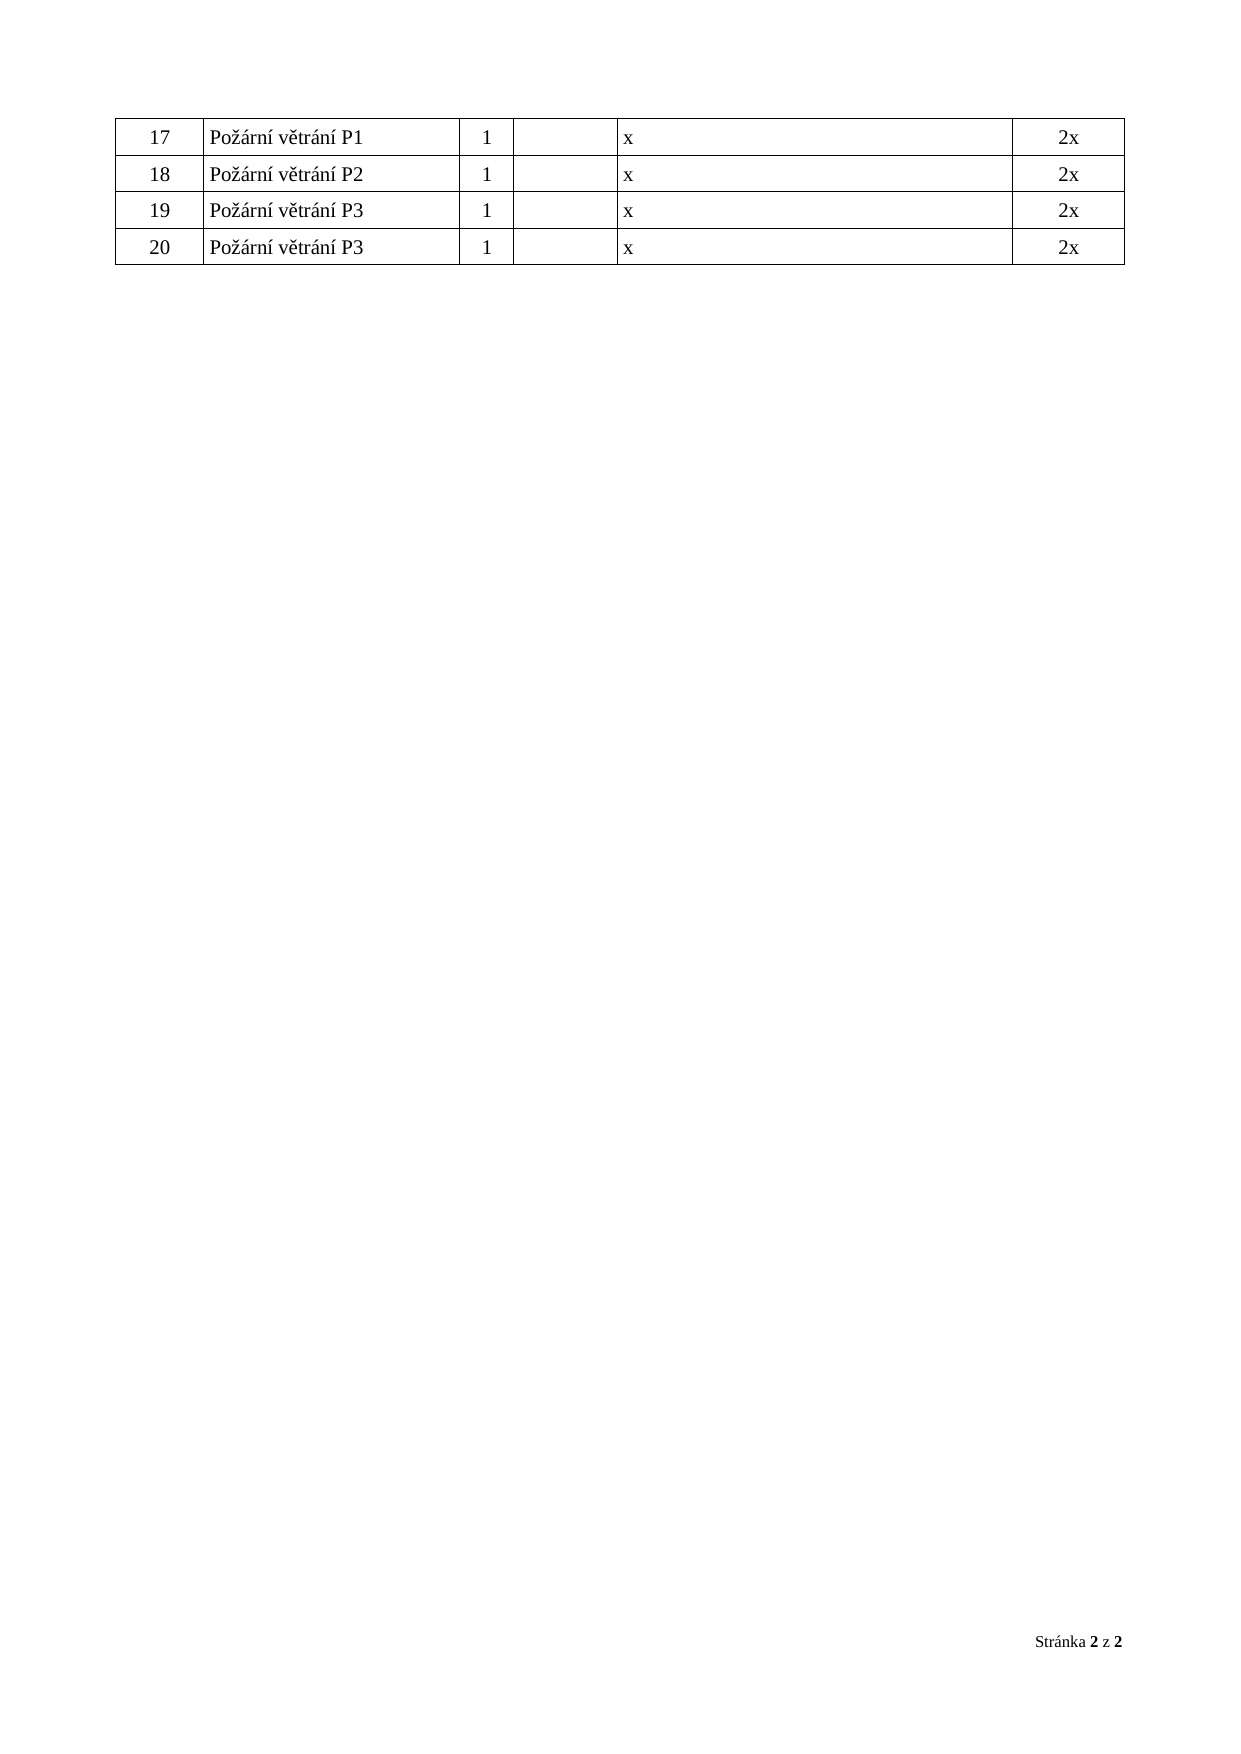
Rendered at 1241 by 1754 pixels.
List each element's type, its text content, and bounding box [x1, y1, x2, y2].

table_cell 1 [460, 192, 513, 228]
table_cell x [618, 229, 1012, 264]
table_cell x [618, 192, 1012, 228]
table_cell [514, 119, 617, 155]
table_cell Požární větrání P3 [204, 229, 459, 264]
table_cell x [618, 119, 1012, 155]
table_cell 2x [1013, 156, 1124, 191]
table_cell [514, 229, 617, 264]
table_cell 1 [460, 156, 513, 191]
table_cell Požární větrání P2 [204, 156, 459, 191]
table_cell Požární větrání P1 [204, 119, 459, 155]
table_cell 2x [1013, 229, 1124, 264]
table_cell [514, 192, 617, 228]
table_cell [514, 156, 617, 191]
table_cell 17 [116, 119, 203, 155]
table_cell 18 [116, 156, 203, 191]
table_cell Požární větrání P3 [204, 192, 459, 228]
table_cell 2x [1013, 192, 1124, 228]
table_cell 20 [116, 229, 203, 264]
table_cell x [618, 156, 1012, 191]
table_cell 2x [1013, 119, 1124, 155]
table_cell 1 [460, 229, 513, 264]
table_cell 1 [460, 119, 513, 155]
table_cell 19 [116, 192, 203, 228]
